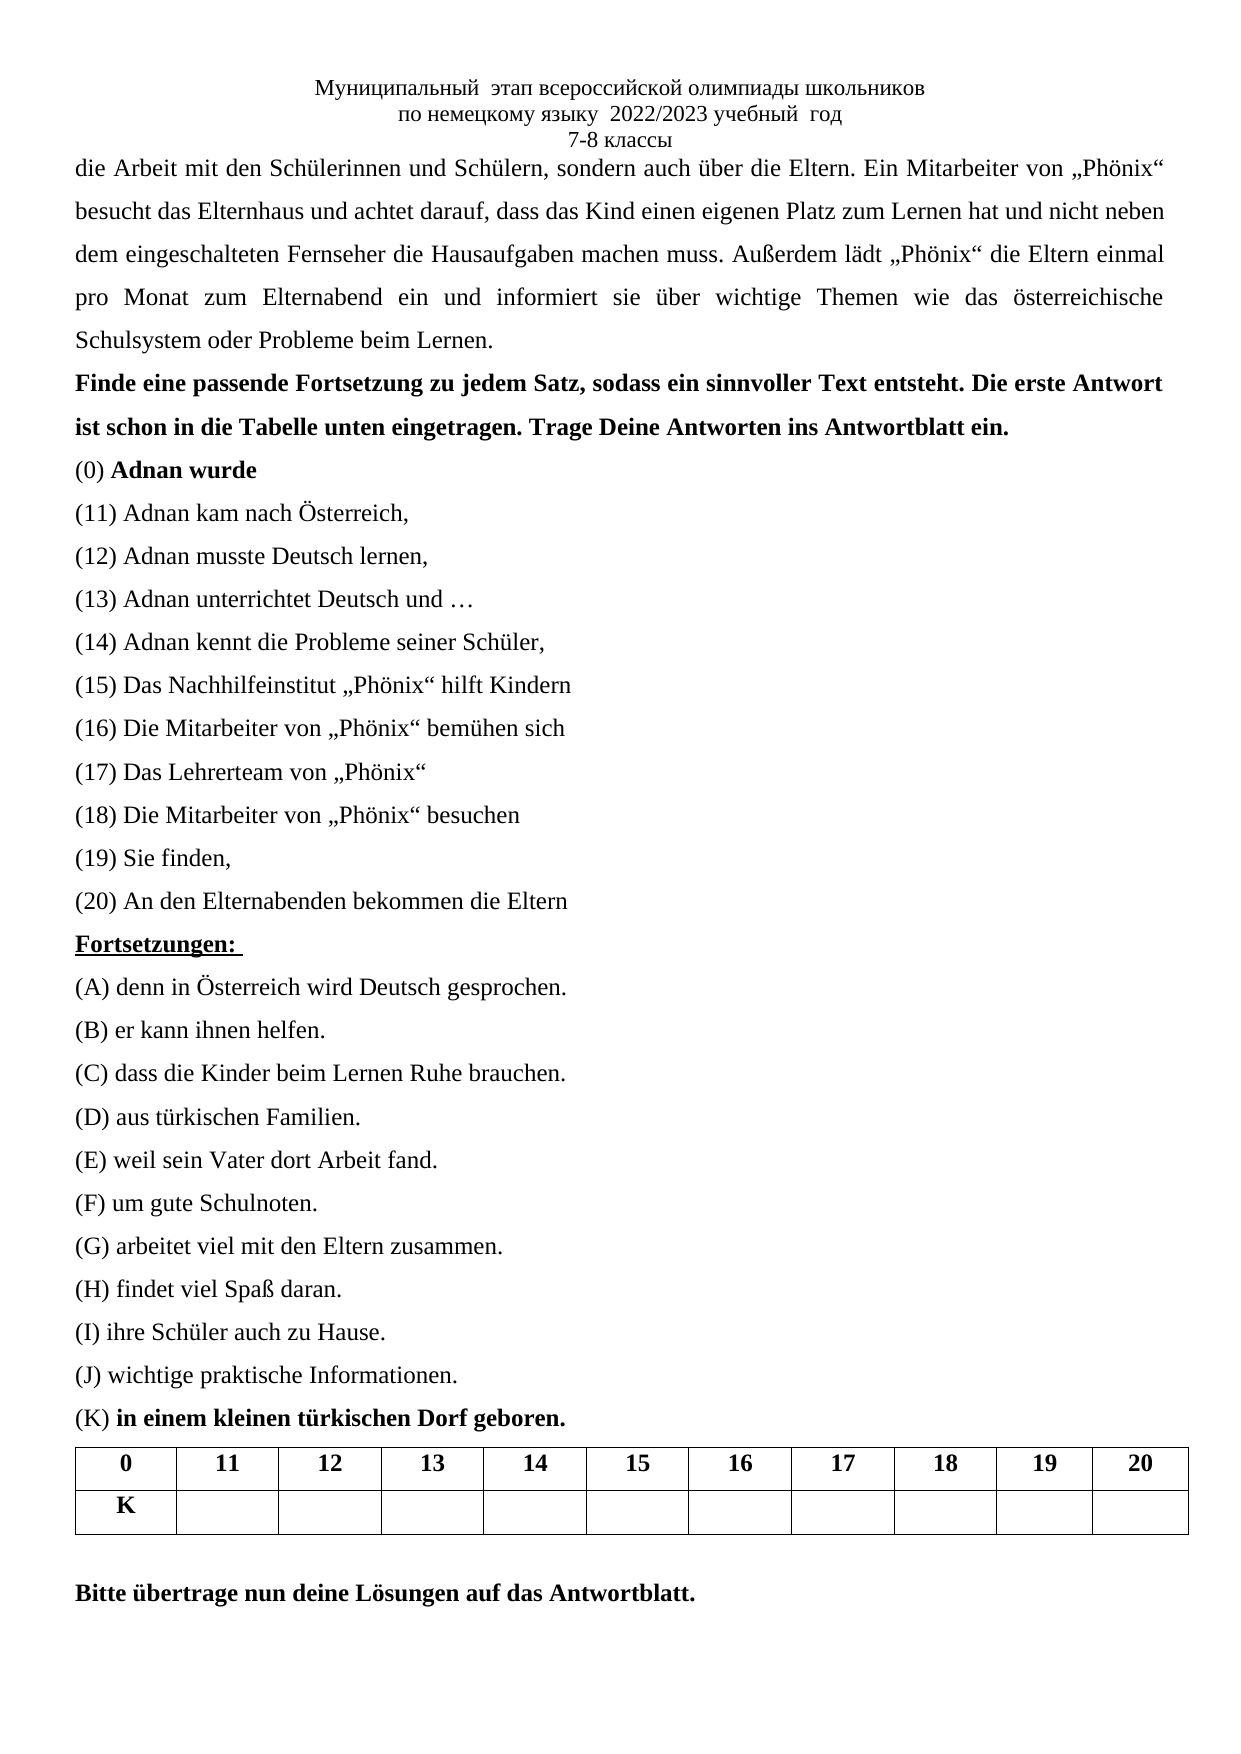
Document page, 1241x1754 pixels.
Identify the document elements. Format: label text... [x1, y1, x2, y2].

text (J) wichtige praktische Informationen. [75, 1360, 1165, 1389]
text (20) An den Elternabenden bekommen die Eltern [75, 886, 1165, 915]
table_header 12 [279, 1448, 381, 1489]
table_header 16 [689, 1448, 791, 1489]
table_header 20 [1093, 1448, 1188, 1489]
text (15) Das Nachhilfeinstitut „Phönix“ hilft Kindern [75, 670, 1165, 699]
table_header 13 [382, 1448, 483, 1489]
table_cell [997, 1491, 1092, 1533]
table_header 17 [792, 1448, 894, 1489]
table_header 0 [76, 1448, 176, 1489]
text (D) aus türkischen Familien. [75, 1102, 1165, 1130]
text (11) Adnan kam nach Österreich, [75, 498, 1165, 527]
table_cell [484, 1491, 586, 1533]
table_header 14 [484, 1448, 586, 1489]
text (18) Die Mitarbeiter von „Phönix“ besuchen [75, 800, 1165, 828]
text (C) dass die Kinder beim Lernen Ruhe brauchen. [75, 1058, 1165, 1087]
table_cell [792, 1491, 894, 1533]
table_header 18 [895, 1448, 996, 1489]
table_cell [177, 1491, 278, 1533]
text (I) ihre Schüler auch zu Hause. [75, 1317, 1165, 1346]
text (19) Sie finden, [75, 843, 1165, 872]
table_cell [895, 1491, 996, 1533]
text (12) Adnan musste Deutsch lernen, [75, 541, 1165, 570]
text Bitte übertrage nun deine Lösungen auf das Antwortblatt. [75, 1578, 1165, 1606]
text (0) Adnan wurde [75, 455, 1165, 483]
text (A) denn in Österreich wird Deutsch gesprochen. [75, 972, 1165, 1001]
text (E) weil sein Vater dort Arbeit fand. [75, 1145, 1165, 1173]
text (16) Die Mitarbeiter von „Phönix“ bemühen sich [75, 713, 1165, 742]
table_cell [279, 1491, 381, 1533]
text (F) um gute Schulnoten. [75, 1188, 1165, 1217]
text (K) in einem kleinen türkischen Dorf geboren. [75, 1403, 1165, 1432]
table_header 11 [177, 1448, 278, 1489]
text (14) Adnan kennt die Probleme seiner Schüler, [75, 627, 1165, 656]
table_cell [689, 1491, 791, 1533]
text (13) Adnan unterrichtet Deutsch und … [75, 584, 1165, 613]
table_cell K [76, 1491, 176, 1533]
table_header 19 [997, 1448, 1092, 1489]
text Finde eine passende Fortsetzung zu jedem Satz, sodass ein sinnvoller Text entsteht. Die erste Antwort ist schon in die Tabelle unten eingetragen. Trage Deine Antworten ins Antwortblatt ein. [75, 368, 1165, 440]
table_cell [1093, 1491, 1188, 1533]
text (H) findet viel Spaß daran. [75, 1274, 1165, 1303]
text (17) Das Lehrerteam von „Phönix“ [75, 757, 1165, 785]
table_header 15 [587, 1448, 688, 1489]
table_cell [587, 1491, 688, 1533]
text Fortsetzungen: [75, 929, 1165, 958]
text (G) arbeitet viel mit den Eltern zusammen. [75, 1231, 1165, 1260]
table_cell [382, 1491, 483, 1533]
text (B) er kann ihnen helfen. [75, 1015, 1165, 1044]
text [75, 153, 1165, 354]
